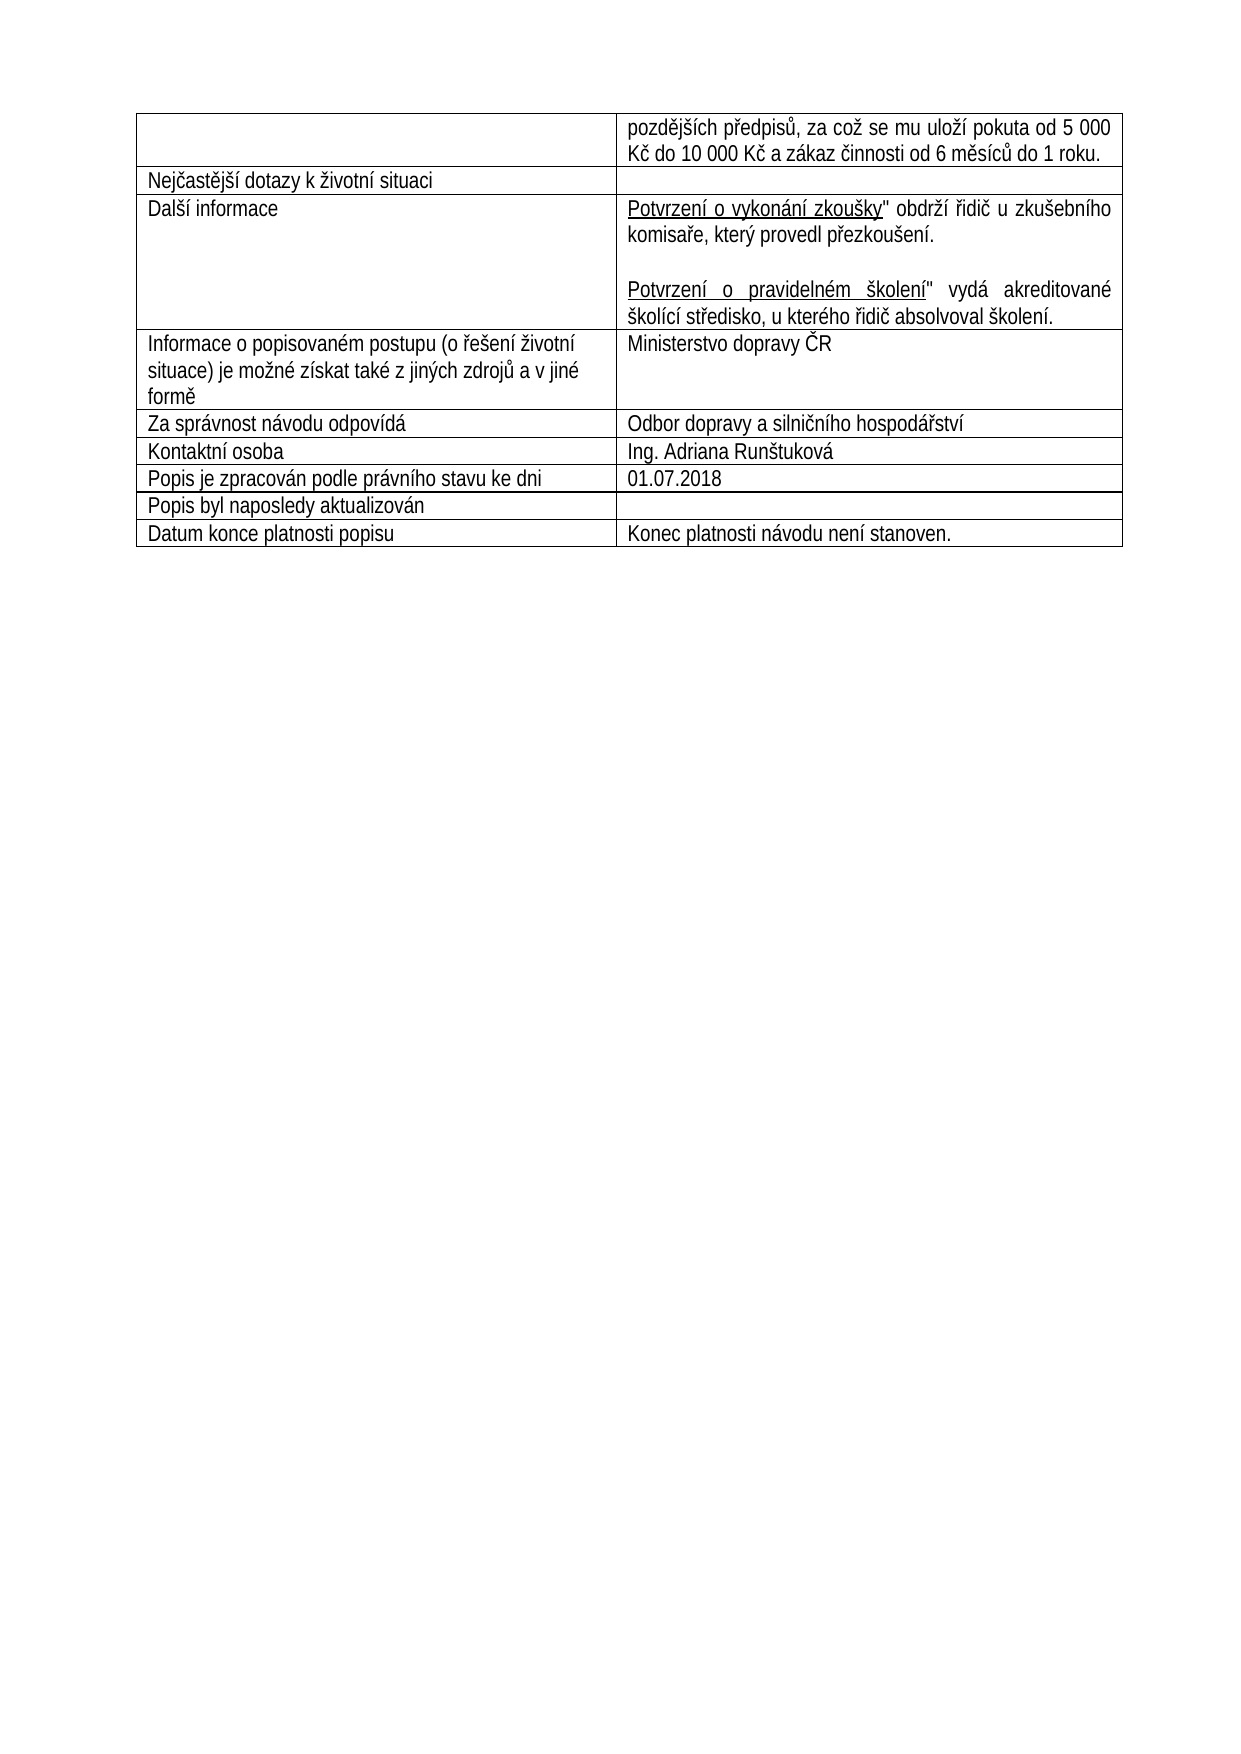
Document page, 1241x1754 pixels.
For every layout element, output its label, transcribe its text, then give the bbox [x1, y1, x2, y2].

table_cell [617, 114, 1122, 166]
table_cell Další informace [137, 195, 616, 329]
table_cell Nejčastější dotazy k životní situaci [137, 167, 616, 193]
table_cell Potvrzení o vykonání zkoušky" obdrží řidič u zkušebního komisaře, který provedl přezkoušení. Potvrzení o pravidelném školení" vydá akreditované školící středisko, u kterého řidič absolvoval školení. [617, 195, 1122, 329]
table_cell Za správnost návodu odpovídá [137, 410, 616, 437]
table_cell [137, 114, 616, 166]
table_cell Popis byl naposledy aktualizován [137, 493, 616, 519]
table_cell 01.07.2018 [617, 465, 1122, 491]
table_cell [617, 493, 1122, 519]
table_cell Popis je zpracován podle právního stavu ke dni [137, 465, 616, 491]
table_cell Odbor dopravy a silničního hospodářství [617, 410, 1122, 437]
table_cell [617, 167, 1122, 193]
table_cell Konec platnosti návodu není stanoven. [617, 520, 1122, 546]
table_cell Datum konce platnosti popisu [137, 520, 616, 546]
table_cell Informace o popisovaném postupu (o řešení životní situace) je možné získat také z jiných zdrojů a v jiné formě [137, 330, 616, 409]
table_cell Ing. Adriana Runštuková [617, 438, 1122, 464]
table_cell Ministerstvo dopravy ČR [617, 330, 1122, 409]
table_cell Kontaktní osoba [137, 438, 616, 464]
